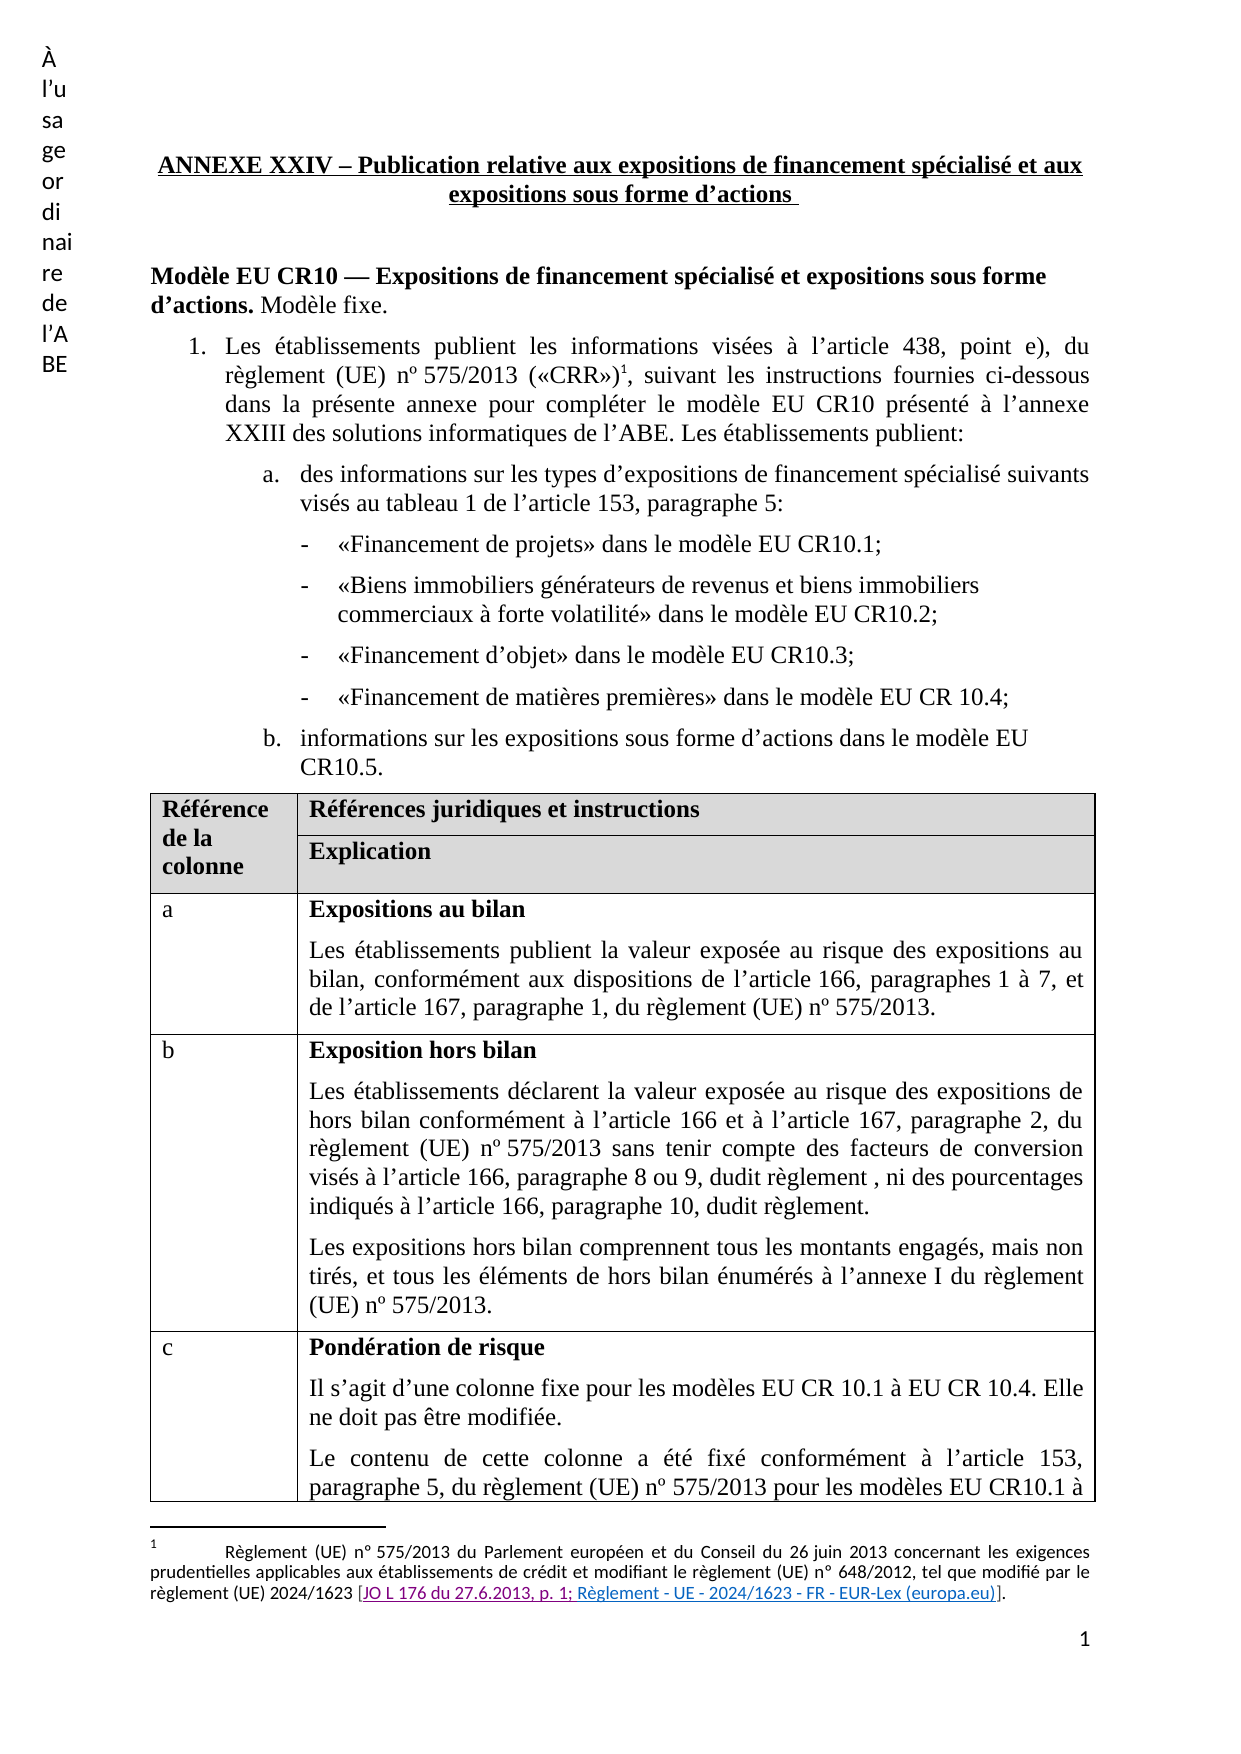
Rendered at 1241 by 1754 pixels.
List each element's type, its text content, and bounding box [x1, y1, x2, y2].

table_cell Exposition hors bilan Les établissements déclarent la valeur exposée au risque des expositions de hors bilan conformément à l’article 166 et à l’article 167, paragraphe 2, du règlement (UE) nº 575/2013 sans tenir compte des facteurs de conversion visés à l’article 166, paragraphe 8 ou 9, dudit règlement , ni des pourcentages indiqués à l’article 166, paragraphe 10, dudit règlement. Les expositions hors bilan comprennent tous les montants engagés, mais non tirés, et tous les éléments de hors bilan énumérés à l’annexe I du règlement (UE) nº 575/2013. [298, 1035, 1094, 1331]
list «Biens immobiliers générateurs de revenus et biens immobiliers commerciaux à forte volatilité» dans le modèle EU CR10.2; [300, 570, 1090, 628]
list «Financement de matières premières» dans le modèle EU CR 10.4; [300, 682, 1090, 710]
list «Financement d’objet» dans le modèle EU CR10.3; [300, 640, 1090, 669]
table_header Références juridiques et instructions [298, 794, 1094, 835]
list «Financement de projets» dans le modèle EU CR10.1; [300, 529, 1090, 558]
table_cell b [151, 1035, 297, 1331]
table_cell a [151, 894, 297, 1034]
text Modèle EU CR10 — Expositions de financement spécialisé et expositions sous forme d’actions. Modèle fixe. [150, 261, 1090, 319]
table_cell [298, 1332, 1094, 1501]
table_cell c [151, 1332, 297, 1501]
text ANNEXE XXIV – Publication relative aux expositions de financement spécialisé et aux expositions sous forme d’actions [150, 150, 1090, 207]
table_header Référence de la colonne [151, 794, 297, 893]
list des informations sur les types d’expositions de financement spécialisé suivants visés au tableau 1 de l’article 153, paragraphe 5: [262, 459, 1090, 517]
list informations sur les expositions sous forme d’actions dans le modèle EU CR10.5. [263, 723, 1090, 780]
table_cell Explication [298, 836, 1094, 893]
list Les établissements publient les informations visées à l’article 438, point e), du règlement (UE) nº 575/2013 («CRR»), suivant les instructions fournies ci-dessous dans la présente annexe pour compléter le modèle EU CR10 présenté à l’annexe XXIII des solutions informatiques de l’ABE. Les établissements publient: [188, 331, 1090, 447]
table_cell Expositions au bilan Les établissements publient la valeur exposée au risque des expositions au bilan, conformément aux dispositions de l’article 166, paragraphes 1 à 7, et de l’article 167, paragraphe 1, du règlement (UE) nº 575/2013. [298, 894, 1094, 1034]
